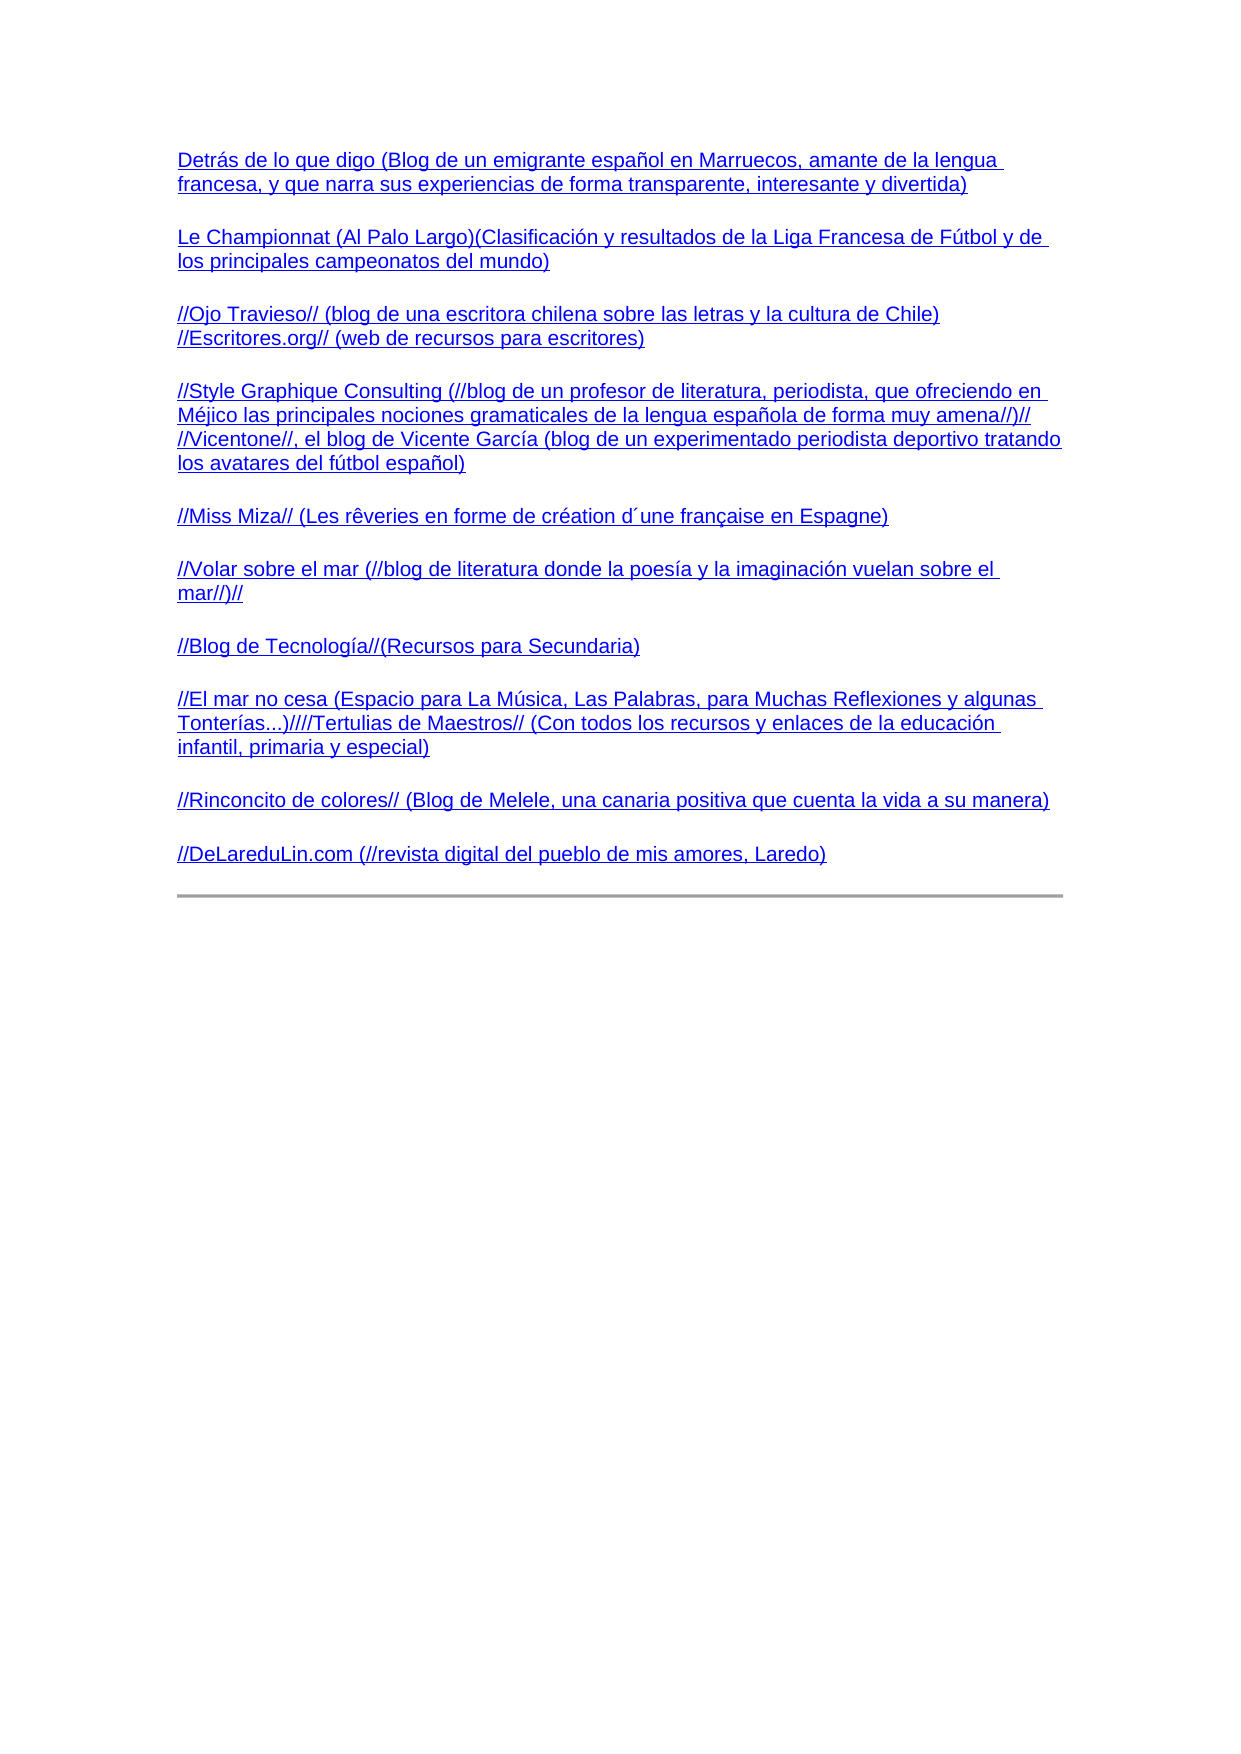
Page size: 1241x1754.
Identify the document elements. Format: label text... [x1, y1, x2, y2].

text //Blog de Tecnología//(Recursos para Secundaria) [177, 634, 1063, 658]
text //DeLareduLin.com (//revista digital del pueblo de mis amores, Laredo) [177, 841, 1063, 865]
text Detrás de lo que digo (Blog de un emigrante español en Marruecos, amante de la lengua francesa, y que narra sus experiencias de forma transparente, interesante y divertida) [177, 148, 1063, 196]
text //Volar sobre el mar (//blog de literatura donde la poesía y la imaginación vuelan sobre el mar//)// [177, 557, 1063, 605]
text //El mar no cesa (Espacio para La Música, Las Palabras, para Muchas Reflexiones y algunas Tonterías...)////Tertulias de Maestros// (Con todos los recursos y enlaces de la educación infantil, primaria y especial) [177, 687, 1063, 759]
text Le Championnat (Al Palo Largo)(Clasificación y resultados de la Liga Francesa de Fútbol y de los principales campeonatos del mundo) [177, 225, 1063, 273]
text //Rinconcito de colores// (Blog de Melele, una canaria positiva que cuenta la vida a su manera) [177, 788, 1063, 812]
text //Miss Miza// (Les rêveries en forme de création d´une française en Espagne) [177, 504, 1063, 528]
text //Ojo Travieso// (blog de una escritora chilena sobre las letras y la cultura de Chile) //Escritores.org// (web de recursos para escritores) [177, 302, 1063, 350]
text //Style Graphique Consulting (//blog de un profesor de literatura, periodista, que ofreciendo en Méjico las principales nociones gramaticales de la lengua española de forma muy amena//)// //Vicentone//, el blog de Vicente García (blog de un experimentado periodista deportivo tratando los avatares del fútbol español) [177, 379, 1063, 475]
